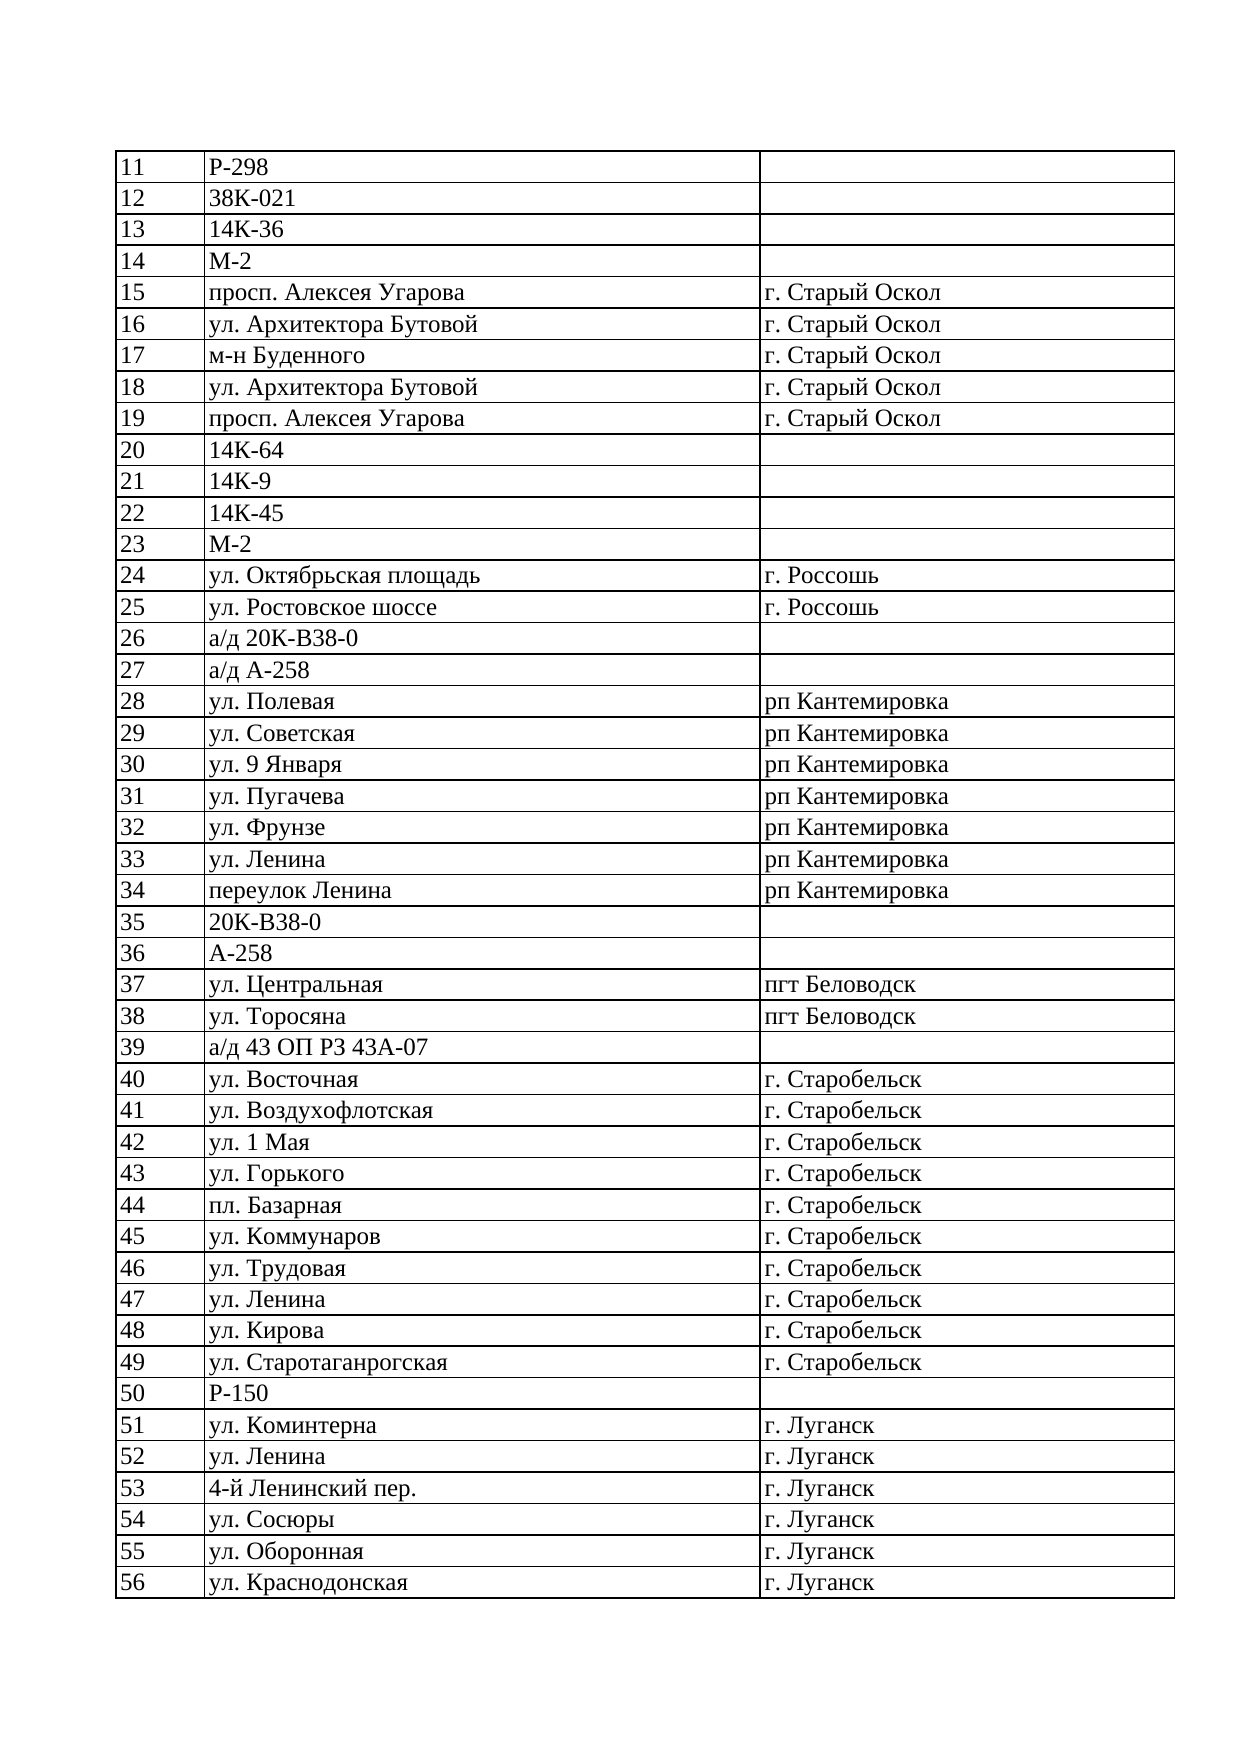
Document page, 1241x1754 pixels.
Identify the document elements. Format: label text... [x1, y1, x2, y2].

table_cell 25 [117, 592, 204, 622]
table_cell г. Россошь [761, 592, 1174, 622]
table_cell рп Кантемировка [761, 718, 1174, 748]
table_cell ул. Воздухофлотская [205, 1095, 759, 1125]
table_cell рп Кантемировка [761, 781, 1174, 811]
table_cell 52 [117, 1441, 204, 1471]
table_cell рп Кантемировка [761, 749, 1174, 779]
table_cell 55 [117, 1536, 204, 1566]
table_cell г. Луганск [761, 1410, 1174, 1440]
table_cell [761, 1378, 1174, 1408]
table_cell 20 [117, 435, 204, 464]
table_cell рп Кантемировка [761, 812, 1174, 842]
table_cell 24 [117, 561, 204, 590]
table_cell г. Старобельск [761, 1064, 1174, 1094]
table_cell 20К-В38-0 [205, 907, 759, 936]
table_cell 13 [117, 215, 204, 244]
table_cell 15 [117, 277, 204, 307]
table_cell 38 [117, 1001, 204, 1031]
table_cell 53 [117, 1473, 204, 1503]
table_cell 14К-64 [205, 435, 759, 464]
table_cell ул. Горького [205, 1158, 759, 1188]
table_cell ул. Центральная [205, 970, 759, 999]
table_cell ул. Фрунзе [205, 812, 759, 842]
table_cell ул. Архитектора Бутовой [205, 372, 759, 402]
table_cell 35 [117, 907, 204, 936]
table_cell 27 [117, 655, 204, 685]
table_cell г. Старый Оскол [761, 309, 1174, 339]
table_cell ул. Полевая [205, 686, 759, 716]
table_cell 44 [117, 1190, 204, 1219]
table_cell переулок Ленина [205, 875, 759, 905]
table_cell г. Старый Оскол [761, 403, 1174, 433]
table_cell ул. Пугачева [205, 781, 759, 811]
table_cell 14К-45 [205, 498, 759, 527]
table_cell [761, 152, 1174, 181]
table_cell 38К-021 [205, 183, 759, 213]
table_cell [761, 623, 1174, 653]
table_cell 30 [117, 749, 204, 779]
table_cell г. Старобельск [761, 1347, 1174, 1377]
table_cell [761, 498, 1174, 527]
table_cell г. Луганск [761, 1567, 1174, 1597]
table_cell г. Луганск [761, 1473, 1174, 1503]
table_cell ул. Коминтерна [205, 1410, 759, 1440]
table_cell 32 [117, 812, 204, 842]
table_cell [761, 466, 1174, 496]
table_cell просп. Алексея Угарова [205, 277, 759, 307]
table_cell ул. Кирова [205, 1316, 759, 1345]
table_cell 31 [117, 781, 204, 811]
table_cell 48 [117, 1316, 204, 1345]
table_cell ул. Торосяна [205, 1001, 759, 1031]
table_cell [761, 1032, 1174, 1062]
table_cell г. Старобельск [761, 1158, 1174, 1188]
table_cell 36 [117, 938, 204, 968]
table_cell Р-298 [205, 152, 759, 181]
table_cell ул. Трудовая [205, 1253, 759, 1282]
table_cell 49 [117, 1347, 204, 1377]
table_cell г. Россошь [761, 561, 1174, 590]
table_cell 12 [117, 183, 204, 213]
table_cell [761, 529, 1174, 559]
table_cell 14К-9 [205, 466, 759, 496]
table_cell 34 [117, 875, 204, 905]
table_cell пгт Беловодск [761, 970, 1174, 999]
table_cell 56 [117, 1567, 204, 1597]
table_cell ул. Ленина [205, 1441, 759, 1471]
table_cell [761, 183, 1174, 213]
table_cell 41 [117, 1095, 204, 1125]
table_cell 54 [117, 1504, 204, 1534]
table_cell 17 [117, 340, 204, 370]
table_cell ул. Краснодонская [205, 1567, 759, 1597]
table_cell 19 [117, 403, 204, 433]
table_cell г. Старый Оскол [761, 340, 1174, 370]
table_cell г. Старобельск [761, 1316, 1174, 1345]
table_cell а/д А-258 [205, 655, 759, 685]
table_cell ул. Восточная [205, 1064, 759, 1094]
table_cell 45 [117, 1221, 204, 1251]
table_cell 11 [117, 152, 204, 181]
table_cell рп Кантемировка [761, 875, 1174, 905]
table_cell рп Кантемировка [761, 844, 1174, 873]
table_cell 21 [117, 466, 204, 496]
table_cell 43 [117, 1158, 204, 1188]
table_cell а/д 43 ОП РЗ 43А-07 [205, 1032, 759, 1062]
table_cell г. Старобельск [761, 1284, 1174, 1314]
table_cell 42 [117, 1127, 204, 1157]
table_cell 18 [117, 372, 204, 402]
table_cell ул. Старотаганрогская [205, 1347, 759, 1377]
table_cell ул. Октябрьская площадь [205, 561, 759, 590]
table_cell 40 [117, 1064, 204, 1094]
table_cell просп. Алексея Угарова [205, 403, 759, 433]
table_cell [761, 435, 1174, 464]
table_cell М-2 [205, 529, 759, 559]
table_cell [761, 246, 1174, 276]
table_cell рп Кантемировка [761, 686, 1174, 716]
table_cell 23 [117, 529, 204, 559]
table_cell 4-й Ленинский пер. [205, 1473, 759, 1503]
table_cell 26 [117, 623, 204, 653]
table_cell пл. Базарная [205, 1190, 759, 1219]
table_cell ул. Оборонная [205, 1536, 759, 1566]
table_cell ул. Ленина [205, 1284, 759, 1314]
table_cell 50 [117, 1378, 204, 1408]
table_cell ул. Коммунаров [205, 1221, 759, 1251]
table_cell ул. 9 Января [205, 749, 759, 779]
table_cell 47 [117, 1284, 204, 1314]
table_cell 14 [117, 246, 204, 276]
table_cell 51 [117, 1410, 204, 1440]
table_cell 28 [117, 686, 204, 716]
table_cell г. Старобельск [761, 1127, 1174, 1157]
table_cell 22 [117, 498, 204, 527]
table_cell а/д 20К-В38-0 [205, 623, 759, 653]
table_cell [761, 655, 1174, 685]
table_cell г. Старый Оскол [761, 277, 1174, 307]
table_cell 14К-36 [205, 215, 759, 244]
table_cell г. Старобельск [761, 1221, 1174, 1251]
table_cell 33 [117, 844, 204, 873]
table_cell г. Луганск [761, 1441, 1174, 1471]
table_cell Р-150 [205, 1378, 759, 1408]
table_cell 16 [117, 309, 204, 339]
table_cell 29 [117, 718, 204, 748]
table_cell М-2 [205, 246, 759, 276]
table_cell 39 [117, 1032, 204, 1062]
table_cell м-н Буденного [205, 340, 759, 370]
table_cell ул. Советская [205, 718, 759, 748]
table_cell г. Луганск [761, 1536, 1174, 1566]
table_cell пгт Беловодск [761, 1001, 1174, 1031]
table_cell г. Старобельск [761, 1095, 1174, 1125]
table_cell г. Старый Оскол [761, 372, 1174, 402]
table_cell 46 [117, 1253, 204, 1282]
table_cell ул. 1 Мая [205, 1127, 759, 1157]
table_cell 37 [117, 970, 204, 999]
table_cell г. Луганск [761, 1504, 1174, 1534]
table_cell ул. Ленина [205, 844, 759, 873]
table_cell ул. Архитектора Бутовой [205, 309, 759, 339]
table_cell [761, 938, 1174, 968]
table_cell г. Старобельск [761, 1190, 1174, 1219]
table_cell ул. Ростовское шоссе [205, 592, 759, 622]
table_cell [761, 907, 1174, 936]
table_cell г. Старобельск [761, 1253, 1174, 1282]
table_cell А-258 [205, 938, 759, 968]
table_cell [761, 215, 1174, 244]
table_cell ул. Сосюры [205, 1504, 759, 1534]
